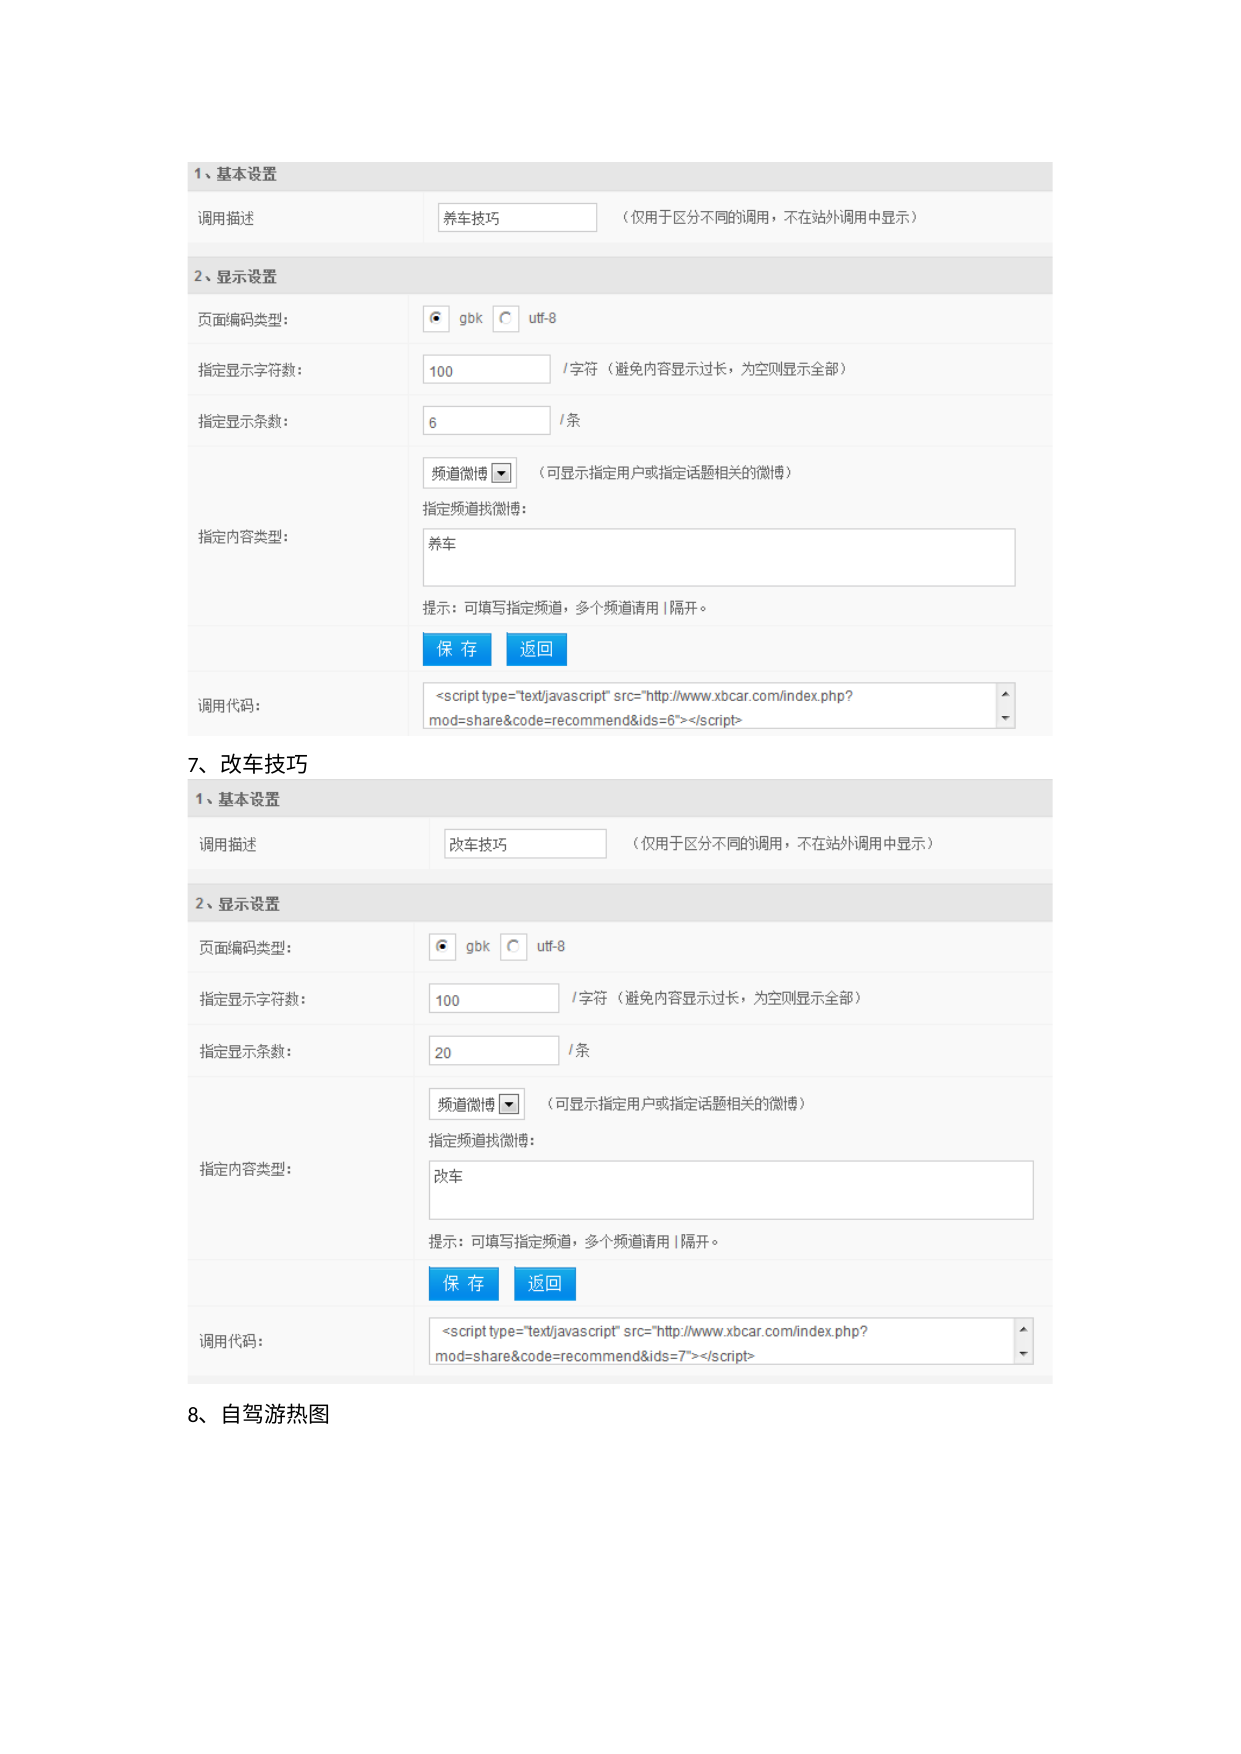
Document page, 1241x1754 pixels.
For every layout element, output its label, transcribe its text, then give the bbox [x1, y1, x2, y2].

picture [187, 162, 1053, 736]
text 8、自驾游热图 [187, 1397, 1053, 1429]
text 7、改车技巧 [187, 747, 1053, 779]
picture [187, 779, 1053, 1384]
